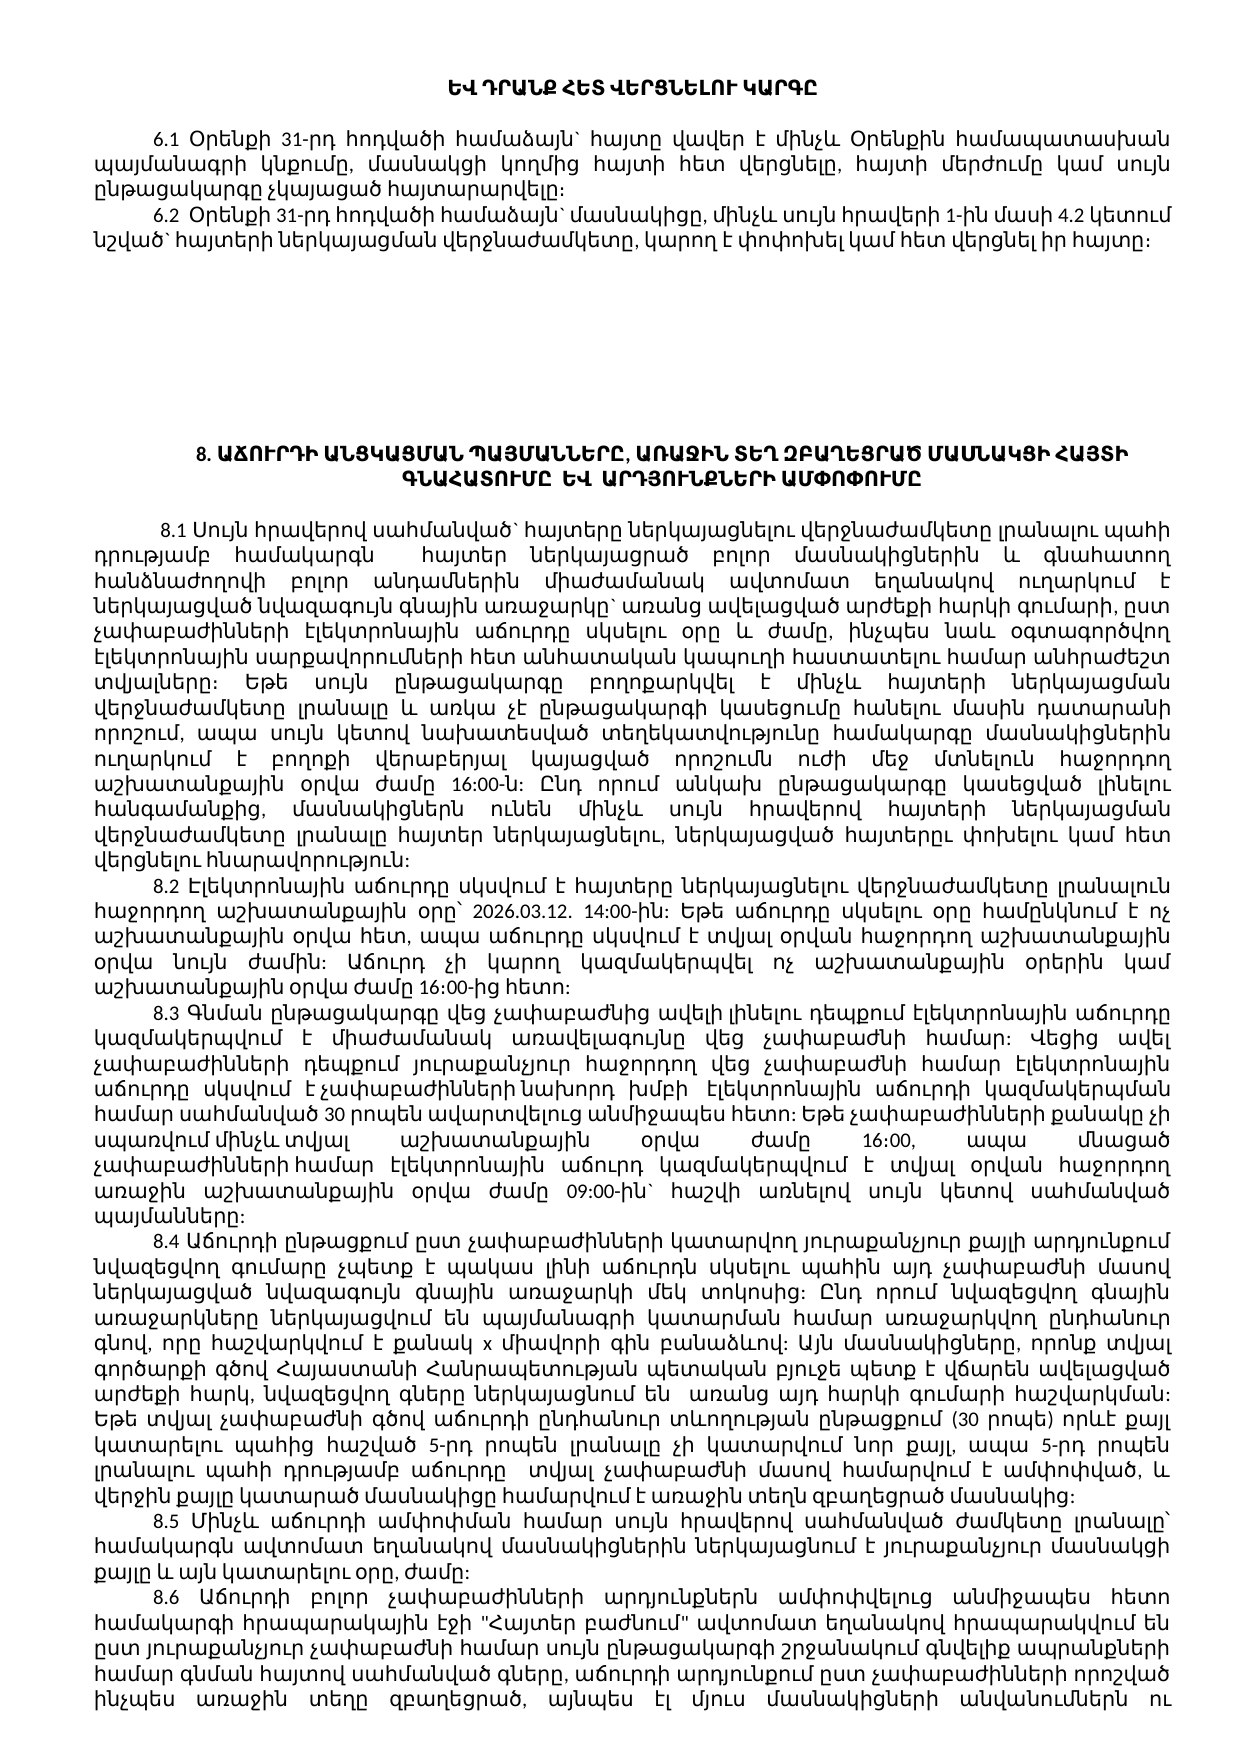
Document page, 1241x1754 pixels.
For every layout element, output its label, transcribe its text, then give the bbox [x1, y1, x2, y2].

text ԵՎ ԴՐԱՆՔ ՀԵՏ ՎԵՐՑՆԵԼՈՒ ԿԱՐԳԸ [94, 75, 1171, 100]
text 6.2 Օրենքի 31-րդ հոդվածի համաձայն` մասնակիցը, մինչև սույն հրավերի 1-ին մասի 4.2 կետում նշված` հայտերի ներկայացման վերջնաժամկետը, կարող է փոփոխել կամ հետ վերցնել իր հայտը։ [94, 202, 1171, 253]
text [94, 1584, 1171, 1712]
text 8.3 Գնման ընթացակարգը վեց չափաբաժնից ավելի լինելու դեպքում էլեկտրոնային աճուրդը կազմակերպվում է միաժամանակ առավելագույնը վեց չափաբաժնի համար: Վեցից ավել չափաբաժինների դեպքում յուրաքանչյուր հաջորդող վեց չափաբաժնի համար էլեկտրոնային աճուրդը սկսվում է չափաբաժինների նախորդ խմբի էլեկտրոնային աճուրդի կազմակերպման համար սահմանված 30 րոպեն ավարտվելուց անմիջապես հետո: Եթե չափաբաժինների քանակը չի սպառվում մինչև տվյալ աշխատանքային օրվա ժամը 16։00, ապա մնացած չափաբաժինների համար էլեկտրոնային աճուրդ կազմակերպվում է տվյալ օրվան հաջորդող առաջին աշխատանքային օրվա ժամը 09:00-ին` հաշվի առնելով սույն կետով սահմանված պայմանները: [94, 1000, 1171, 1229]
text 6.1 Օրենքի 31-րդ հոդվածի համաձայն` հայտը վավեր է մինչև Օրենքին համապատասխան պայմանագրի կնքումը, մասնակցի կողմից հայտի հետ վերցնելը, հայտի մերժումը կամ սույն ընթացակարգը չկայացած հայտարարվելը։ [94, 126, 1171, 202]
text ԳՆԱՀԱՏՈՒՄԸ ԵՎ ԱՐԴՅՈՒՆՔՆԵՐԻ ԱՄՓՈՓՈՒՄԸ [94, 466, 1171, 492]
text 8.4 Աճուրդի ընթացքում ըստ չափաբաժինների կատարվող յուրաքանչյուր քայլի արդյունքում նվազեցվող գումարը չպետք է պակաս լինի աճուրդն սկսելու պահին այդ չափաբաժնի մասով ներկայացված նվազագույն գնային առաջարկի մեկ տոկոսից: Ընդ որում նվազեցվող գնային առաջարկները ներկայացվում են պայմանագրի կատարման համար առաջարկվող ընդհանուր գնով, որը հաշվարկվում է քանակ x միավորի գին բանաձևով: Այն մասնակիցները, որոնք տվյալ գործարքի գծով Հայաստանի Հանրապետության պետական բյուջե պետք է վճարեն ավելացված արժեքի հարկ, նվազեցվող գները ներկայացնում են առանց այդ հարկի գումարի հաշվարկման: Եթե տվյալ չափաբաժնի գծով աճուրդի ընդհանուր տևողության ընթացքում (30 րոպե) որևէ քայլ կատարելու պահից հաշված 5-րդ րոպեն լրանալը չի կատարվում նոր քայլ, ապա 5-րդ րոպեն լրանալու պահի դրությամբ աճուրդը տվյալ չափաբաժնի մասով համարվում է ամփոփված, և վերջին քայլը կատարած մասնակիցը համարվում է առաջին տեղն զբաղեցրած մասնակից: [94, 1229, 1171, 1508]
text 8.2 Էլեկտրոնային աճուրդը սկսվում է հայտերը ներկայացնելու վերջնաժամկետը լրանալուն հաջորդող աշխատանքային օրը՝ 2026.03.12. 14:00 -ին: Եթե աճուրդը սկսելու օրը համընկնում է ոչ աշխատանքային օրվա հետ, ապա աճուրդը սկսվում է տվյալ օրվան հաջորդող աշխատանքային օրվա նույն ժամին: Աճուրդ չի կարող կազմակերպվել ոչ աշխատանքային օրերին կամ աշխատանքային օրվա ժամը 16։00-ից հետո: [94, 873, 1171, 1000]
text 8.1 Սույն հրավերով սահմանված` հայտերը ներկայացնելու վերջնաժամկետը լրանալու պահի դրությամբ համակարգն հայտեր ներկայացրած բոլոր մասնակիցներին և գնահատող հանձնաժողովի բոլոր անդամներին միաժամանակ ավտոմատ եղանակով ուղարկում է ներկայացված նվազագույն գնային առաջարկը` առանց ավելացված արժեքի հարկի գումարի, ըստ չափաբաժինների էլեկտրոնային աճուրդը սկսելու օրը և ժամը, ինչպես նաև օգտագործվող էլեկտրոնային սարքավորումների հետ անհատական կապուղի հաստատելու համար անհրաժեշտ տվյալները։ Եթե սույն ընթացակարգը բողոքարկվել է մինչև հայտերի ներկայացման վերջնաժամկետը լրանալը և առկա չէ ընթացակարգի կասեցումը հանելու մասին դատարանի որոշում, ապա սույն կետով նախատեսված տեղեկատվությունը համակարգը մասնակիցներին ուղարկում է բողոքի վերաբերյալ կայացված որոշումն ուժի մեջ մտնելուն հաջորդող աշխատանքային օրվա ժամը 16:00-ն: Ընդ որում անկախ ընթացակարգը կասեցված լինելու հանգամանքից, մասնակիցներն ունեն մինչև սույն հրավերով հայտերի ներկայացման վերջնաժամկետը լրանալը հայտեր ներկայացնելու, ներկայացված հայտերըւ փոխելու կամ հետ վերցնելու հնարավորություն: [94, 517, 1171, 873]
text 8. ԱՃՈՒՐԴԻ ԱՆՑԿԱՑՄԱՆ ՊԱՅՄԱՆՆԵՐԸ, ԱՌԱՋԻՆ ՏԵՂ ԶԲԱՂԵՑՐԱԾ ՄԱՍՆԱԿՑԻ ՀԱՅՏԻ [94, 441, 1171, 466]
text 8.5 Մինչև աճուրդի ամփոփման համար սույն հրավերով սահմանված ժամկետը լրանալը՝ համակարգն ավտոմատ եղանակով մասնակիցներին ներկայացնում է յուրաքանչյուր մասնակցի քայլը և այն կատարելու օրը, ժամը: [94, 1508, 1171, 1584]
